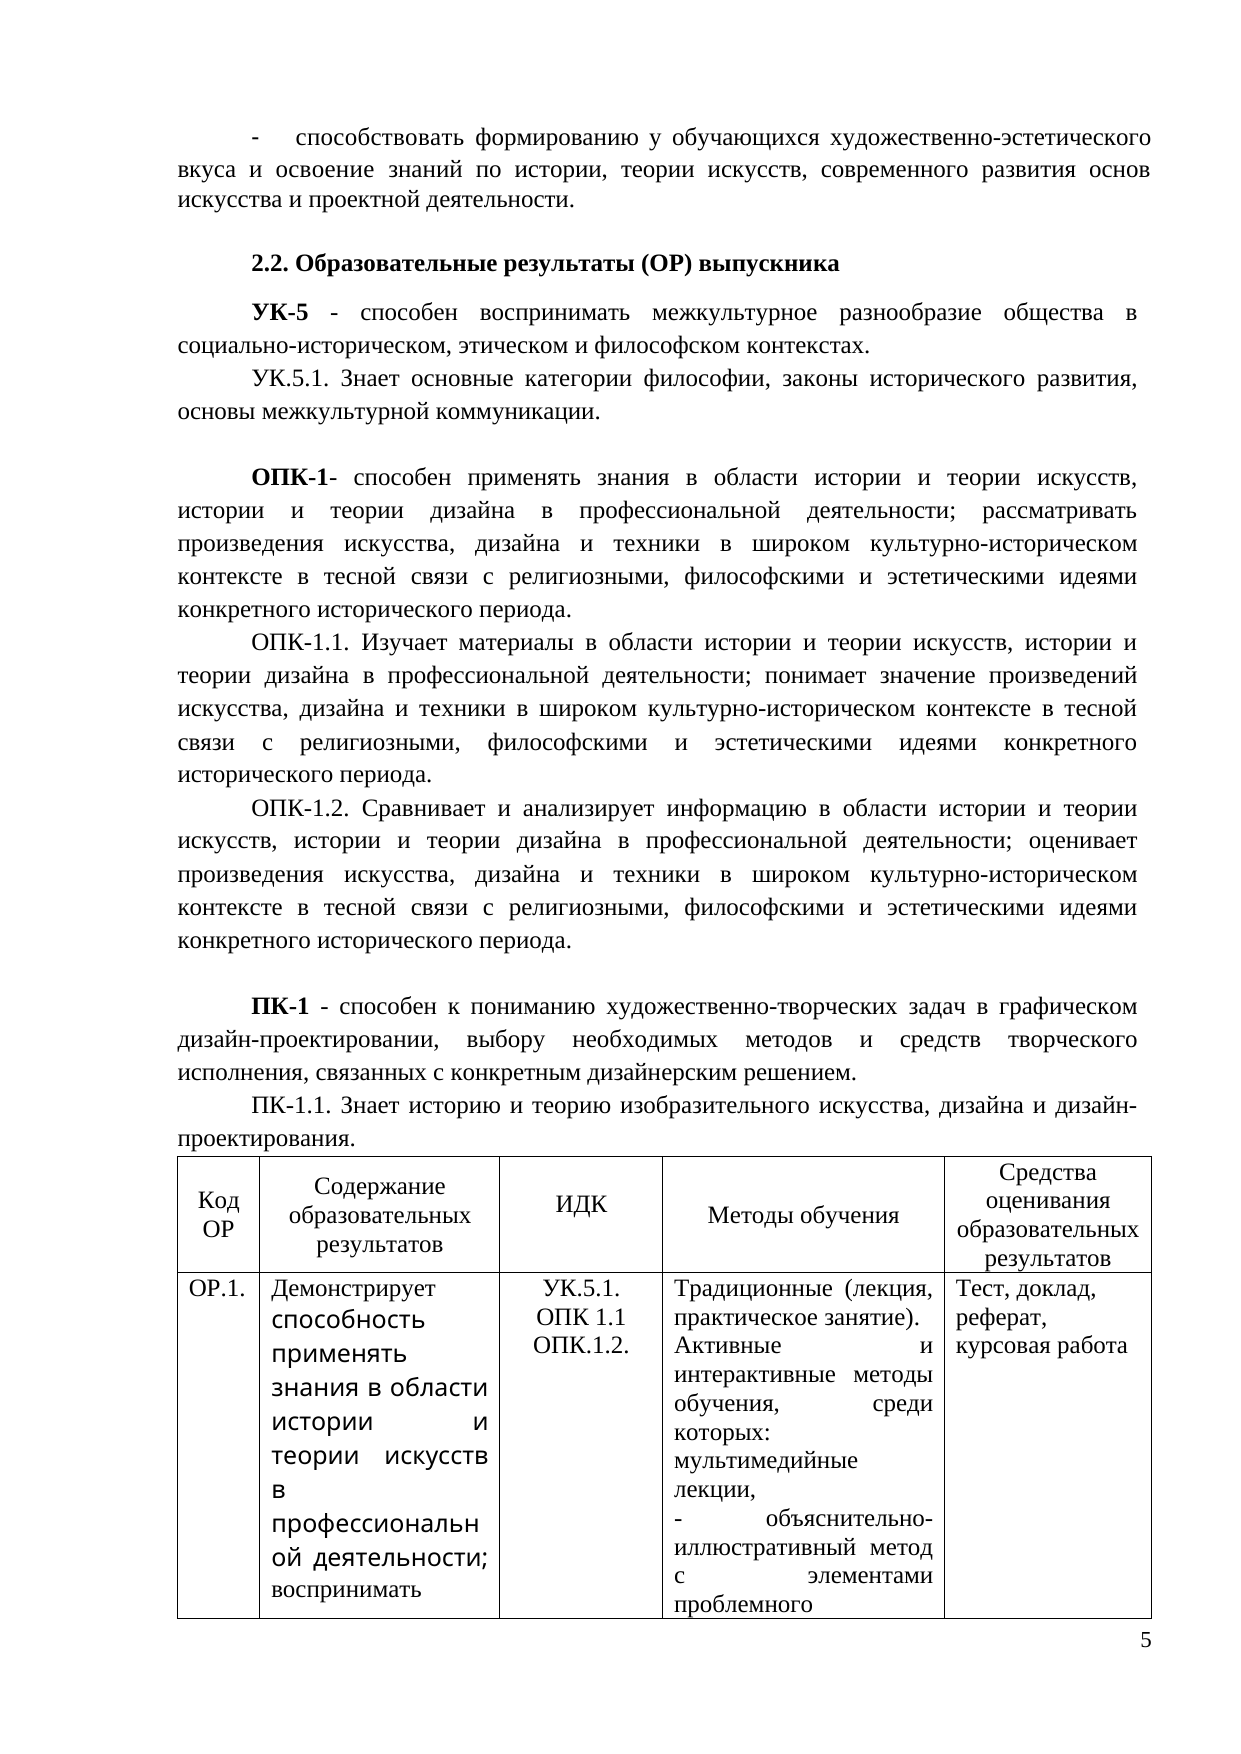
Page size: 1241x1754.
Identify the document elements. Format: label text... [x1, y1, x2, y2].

text ОПК-1- способен применять знания в области истории и теории искусств, истории и теории дизайна в профессиональной деятельности; рассматривать произведения искусства, дизайна и техники в широком культурно-историческом контексте в тесной связи с религиозными, философскими и эстетическими идеями конкретного исторического периода. [177, 462, 1138, 623]
text ОПК-1.1. Изучает материалы в области истории и теории искусств, истории и теории дизайна в профессиональной деятельности; понимает значение произведений искусства, дизайна и техники в широком культурно-историческом контексте в тесной связи с религиозными, философскими и эстетическими идеями конкретного исторического периода. [177, 627, 1138, 788]
text ПК-1 - способен к пониманию художественно-творческих задач в графическом дизайн-проектировании, выбору необходимых методов и средств творческого исполнения, связанных с конкретным дизайнерским решением. [177, 991, 1138, 1086]
text 2.2. Образовательные результаты (ОР) выпускника [177, 248, 1138, 276]
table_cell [663, 1273, 944, 1618]
table_header Код ОР [178, 1157, 259, 1272]
table_header Содержание образовательных результатов [260, 1157, 499, 1272]
table_header ИДК [500, 1157, 662, 1272]
table_cell ОР.1. [178, 1273, 259, 1618]
text ОПК-1.2. Сравнивает и анализирует информацию в области истории и теории искусств, истории и теории дизайна в профессиональной деятельности; оценивает произведения искусства, дизайна и техники в широком культурно-историческом контексте в тесной связи с религиозными, философскими и эстетическими идеями конкретного исторического периода. [177, 793, 1138, 953]
text ПК-1.1. Знает историю и теорию изобразительного искусства, дизайна и дизайн-проектирования. [177, 1090, 1138, 1152]
list способствовать формированию у обучающихся художественно-эстетического вкуса и освоение знаний по истории, теории искусств, современного развития основ искусства и проектной деятельности. [177, 118, 1152, 213]
text УК.5.1. Знает основные категории философии, законы исторического развития, основы межкультурной коммуникации. [177, 363, 1138, 425]
table_header Средства оценивания образовательных результатов [945, 1157, 1151, 1272]
text УК-5 - способен воспринимать межкультурное разнообразие общества в социально-историческом, этическом и философском контекстах. [177, 297, 1138, 359]
table_header Методы обучения [663, 1157, 944, 1272]
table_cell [945, 1273, 1151, 1618]
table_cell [260, 1273, 499, 1618]
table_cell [500, 1273, 662, 1618]
